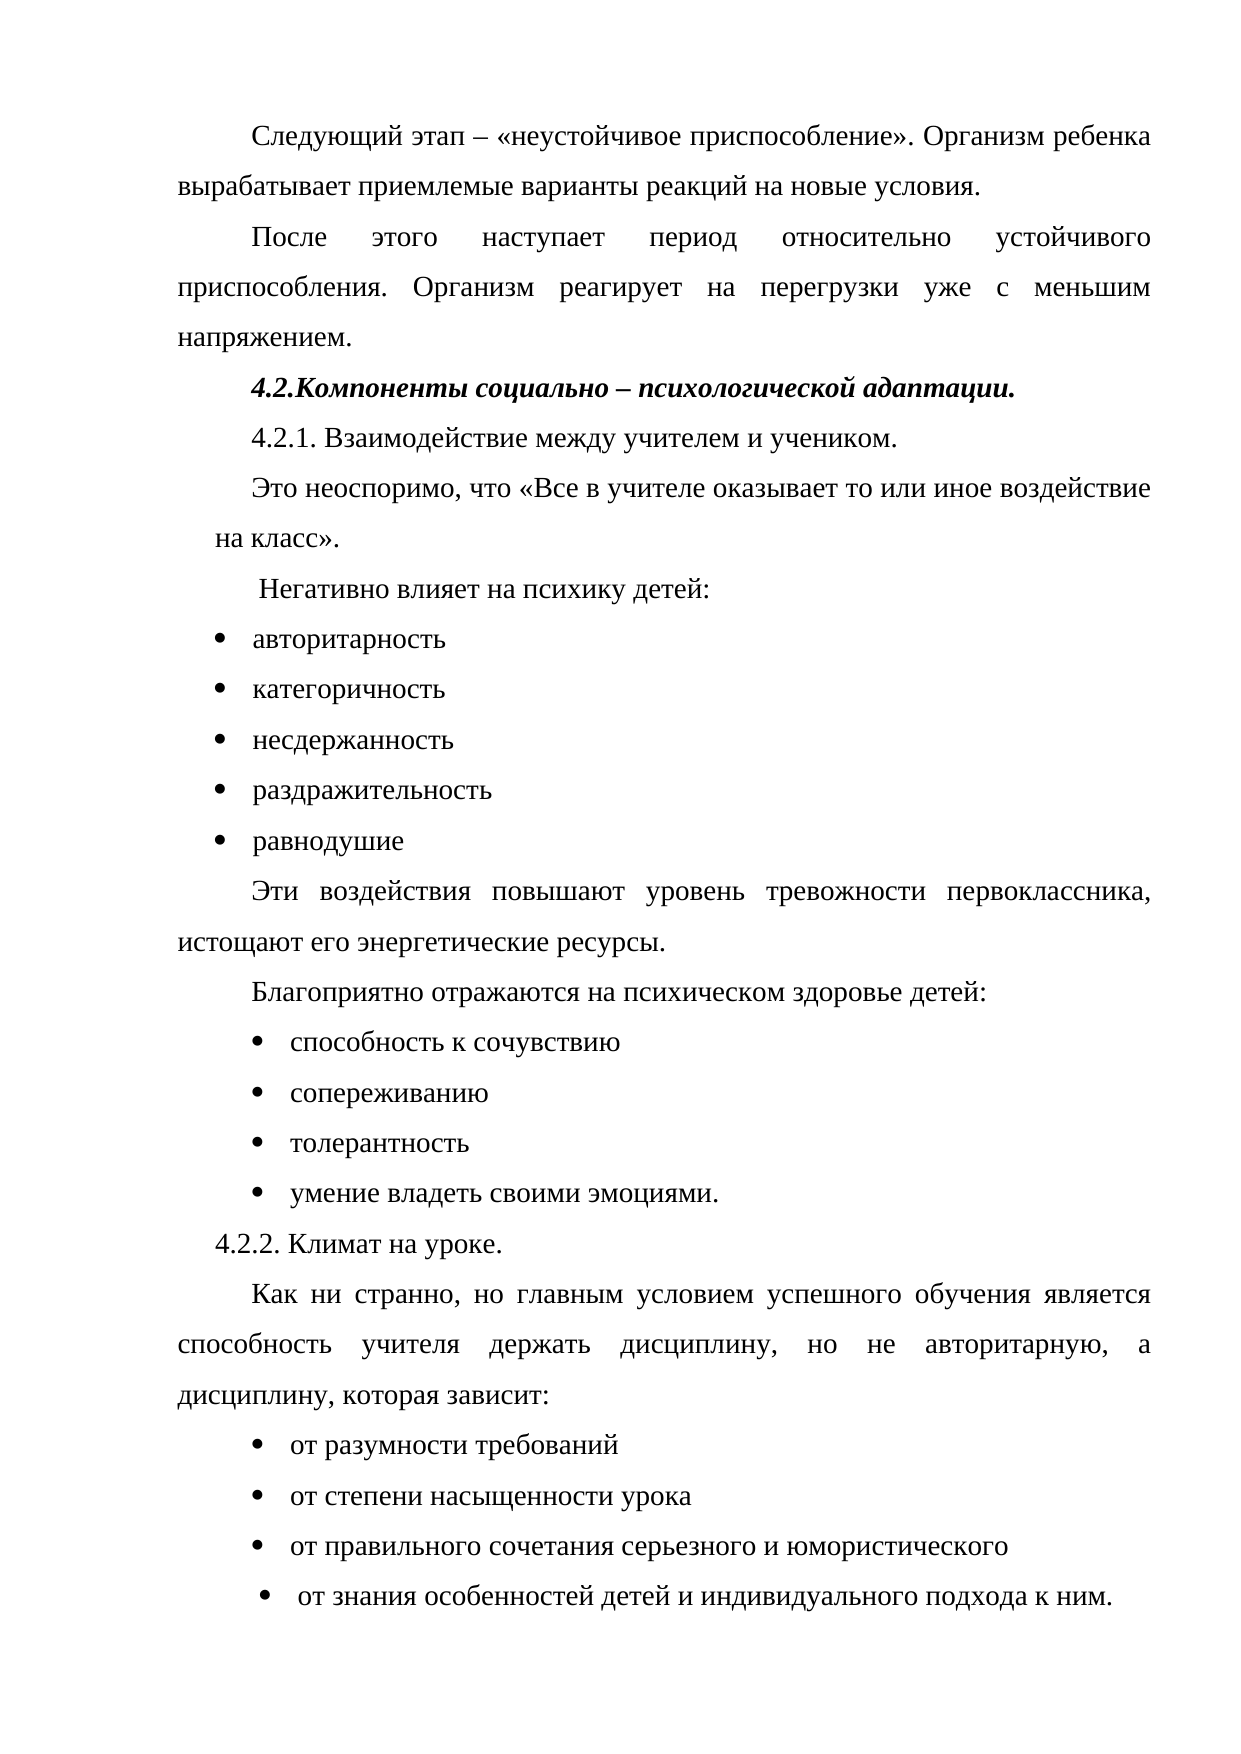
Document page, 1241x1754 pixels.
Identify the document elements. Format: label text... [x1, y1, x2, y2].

list способность к сочувствию [252, 1024, 1152, 1058]
list от правильного сочетания серьезного и юмористического [252, 1528, 1152, 1562]
text Следующий этап – «неустойчивое приспособление». Организм ребенка вырабатывает приемлемые варианты реакций на новые условия. [177, 118, 1152, 202]
text Эти воздействия повышают уровень тревожности первоклассника, истощают его энергетические ресурсы. [177, 873, 1152, 957]
text 4.2.1. Взаимодействие между учителем и учеником. [215, 420, 1152, 453]
list от знания особенностей детей и индивидуального подхода к ним. [260, 1578, 1152, 1612]
text Негативно влияет на психику детей: [215, 571, 1152, 604]
text Как ни странно, но главным условием успешного обучения является способность учителя держать дисциплину, но не авторитарную, а дисциплину, которая зависит: [177, 1276, 1152, 1410]
list категоричность [215, 672, 1152, 705]
text 4.2.Компоненты социально – психологической адаптации. [215, 370, 1152, 403]
text Это неоспоримо, что «Все в учителе оказывает то или иное воздействие на класс». [215, 470, 1152, 554]
list авторитарность [215, 621, 1152, 655]
list от разумности требований [252, 1427, 1152, 1461]
list сопереживанию [252, 1075, 1152, 1108]
list несдержанность [215, 722, 1152, 756]
list равнодушие [215, 823, 1152, 857]
list раздражительность [215, 772, 1152, 806]
text Благоприятно отражаются на психическом здоровье детей: [177, 974, 1152, 1007]
list от степени насыщенности урока [252, 1478, 1152, 1511]
list умение владеть своими эмоциями. [252, 1176, 1152, 1209]
text 4.2.2. Климат на уроке. [177, 1226, 1152, 1259]
list толерантность [252, 1125, 1152, 1159]
text После этого наступает период относительно устойчивого приспособления. Организм реагирует на перегрузки уже с меньшим напряжением. [177, 219, 1152, 353]
